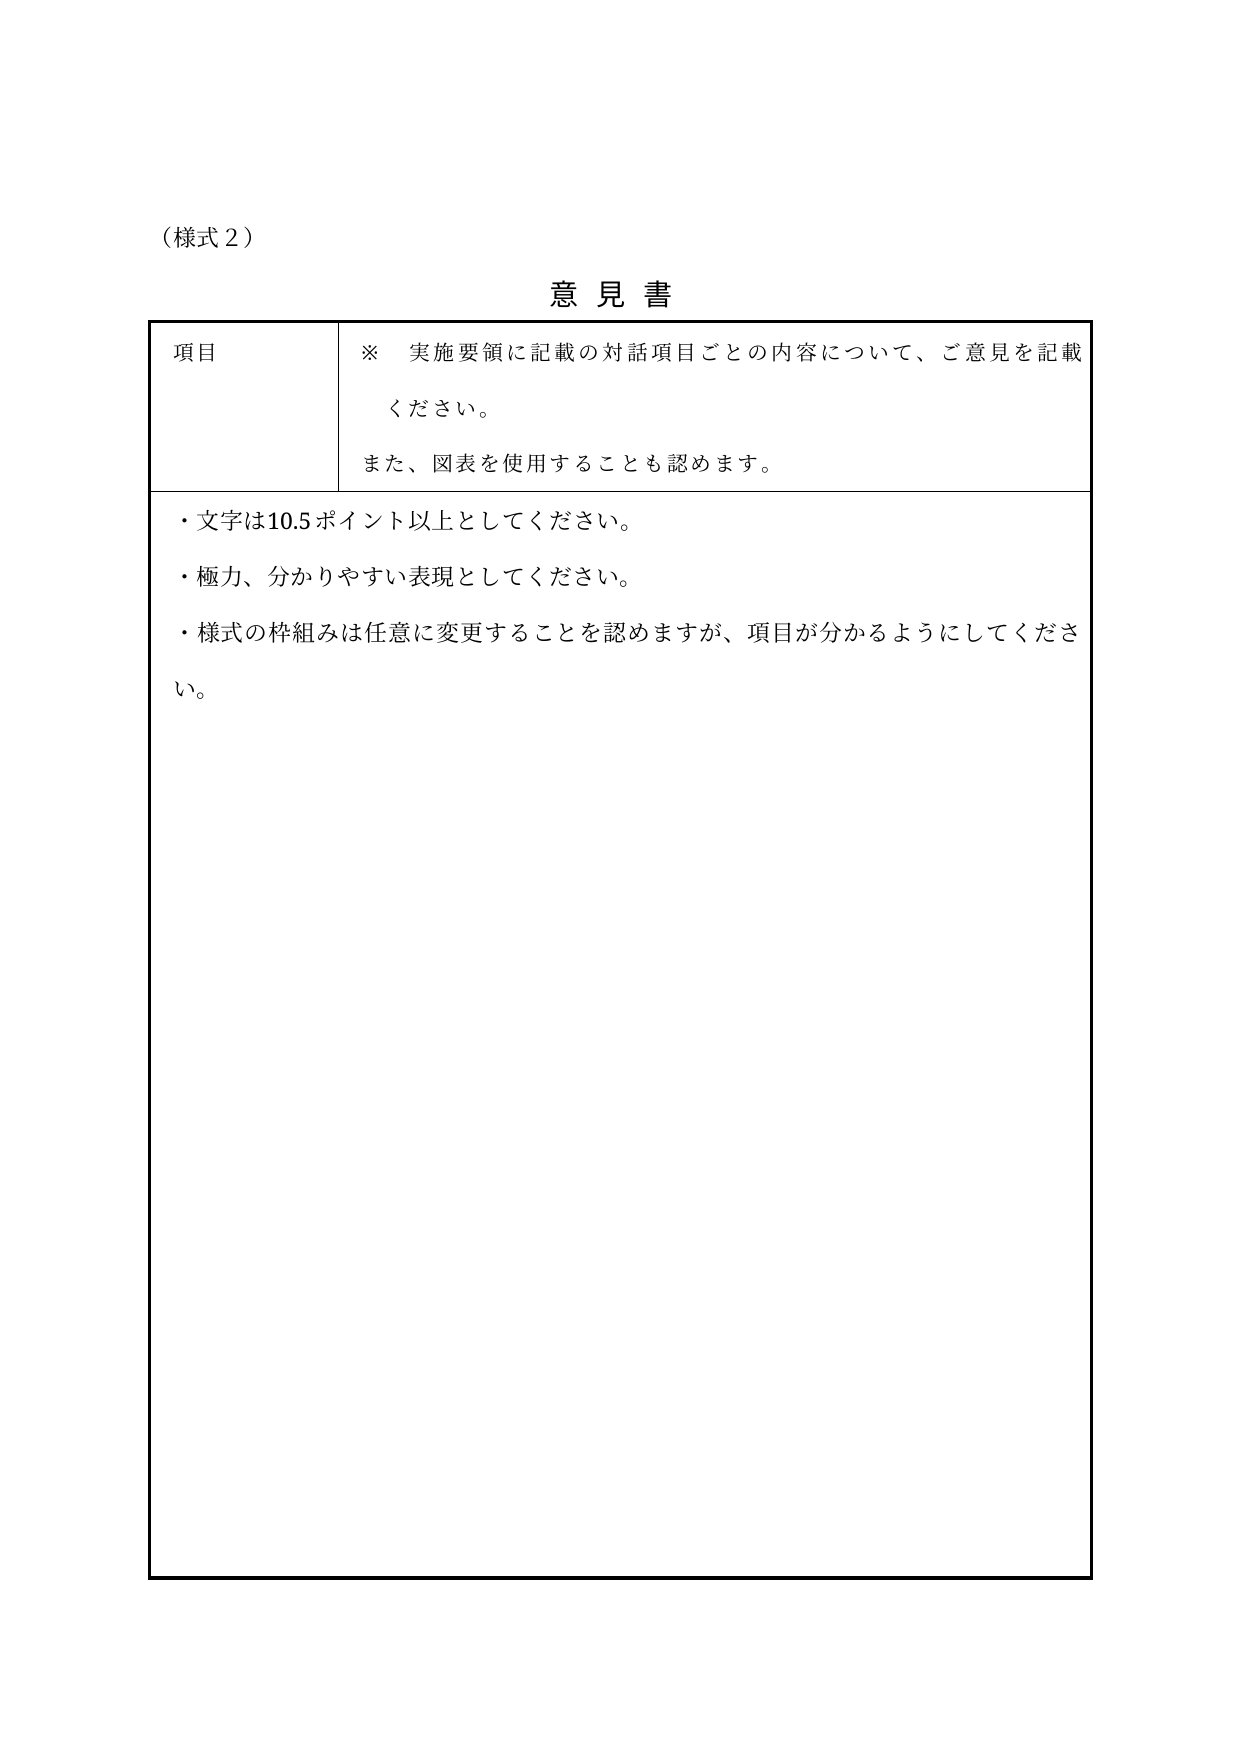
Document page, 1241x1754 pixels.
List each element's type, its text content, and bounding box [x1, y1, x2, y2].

table_header 項目 [151, 323, 338, 491]
table_header ※ 実施要領に記載の対話項目ごとの内容について、ご意見を記載ください。 また、図表を使用することも認めます。 [339, 323, 1090, 491]
text （様式２） [149, 208, 1091, 264]
table_cell ・文字は10.5ポイント以上としてください。 ・極力、分かりやすい表現としてください。 ・様式の枠組みは任意に変更することを認めますが、項目が分かるようにしてください。 [151, 492, 1090, 1576]
text 意見書 [149, 264, 1091, 320]
